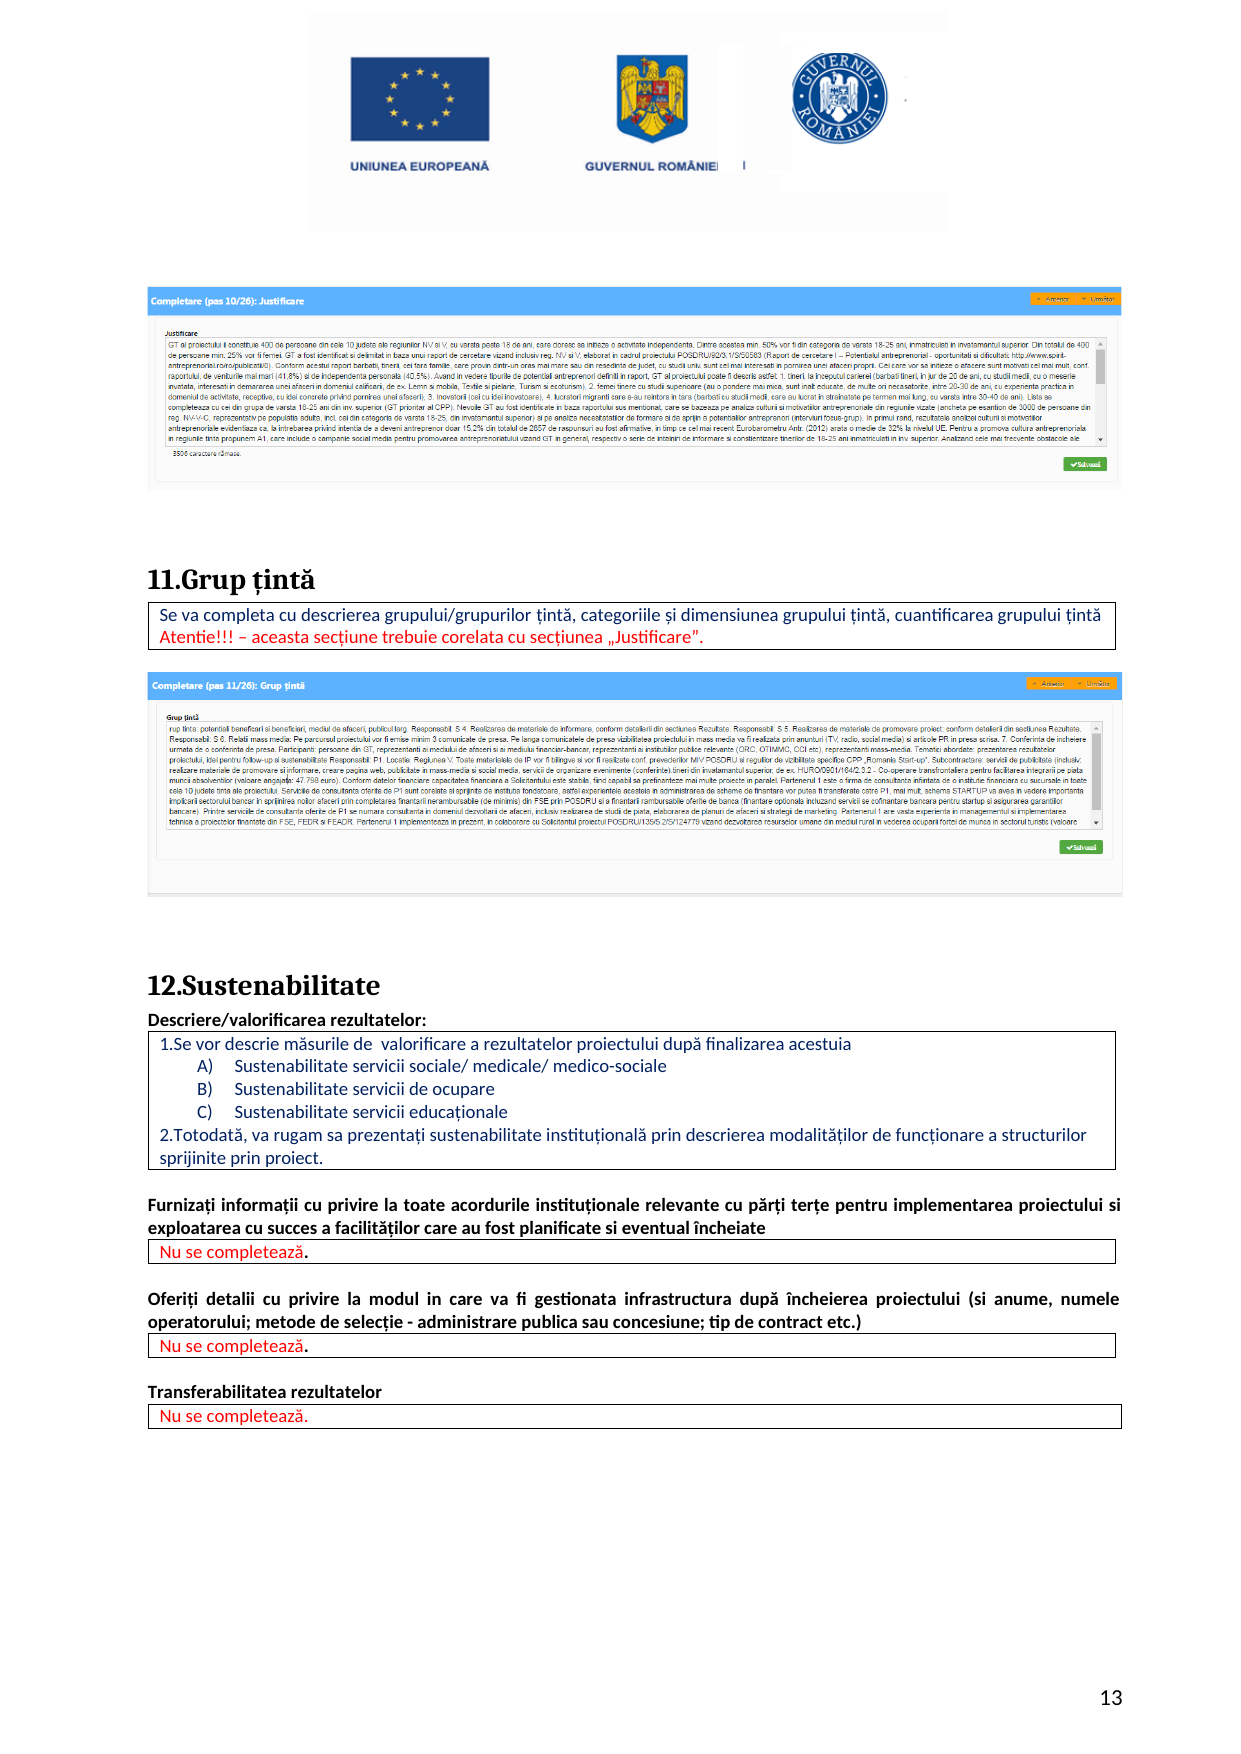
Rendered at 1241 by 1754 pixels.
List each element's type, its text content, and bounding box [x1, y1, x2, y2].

table_header 1.Se vor descrie măsurile de valorificare a rezultatelor proiectului după finalizarea acestuia Sustenabilitate servicii sociale/ medicale/ medico-sociale Sustenabilitate servicii de ocupare Sustenabilitate servicii educaționale 2.Totodată, va rugam sa prezentați sustenabilitate instituțională prin descrierea modalităților de funcționare a structurilor sprijinite prin proiect. [149, 1032, 1115, 1169]
text Descriere/valorificarea rezultatelor: [148, 1008, 1122, 1031]
text Furnizați informații cu privire la toate acordurile instituționale relevante cu părți terțe pentru implementarea proiectului si exploatarea cu succes a facilităților care au fost planificate si eventual încheiate [148, 1193, 1122, 1239]
table_header Nu se completează. [149, 1240, 1115, 1263]
subtitle 12.Sustenabilitate [148, 969, 1122, 1003]
subtitle 11.Grup țintă [148, 563, 1122, 597]
text Oferiți detalii cu privire la modul in care va fi gestionata infrastructura după încheierea proiectului (si anume, numele operatorului; metode de selecție - administrare publica sau concesiune; tip de contract etc.) [148, 1287, 1122, 1333]
text Transferabilitatea rezultatelor [148, 1381, 1122, 1404]
picture [147, 286, 1122, 491]
table_header Nu se completează. [149, 1405, 1121, 1428]
table_header Se va completa cu descrierea grupului/grupurilor ţintă, categoriile şi dimensiunea grupului țintă, cuantificarea grupului ţintă Atentie!!! – aceasta secțiune trebuie corelata cu secțiunea „Justificare”. [149, 603, 1115, 648]
table_header Nu se completează. [149, 1334, 1115, 1357]
picture [147, 672, 1123, 897]
picture [309, 11, 948, 232]
